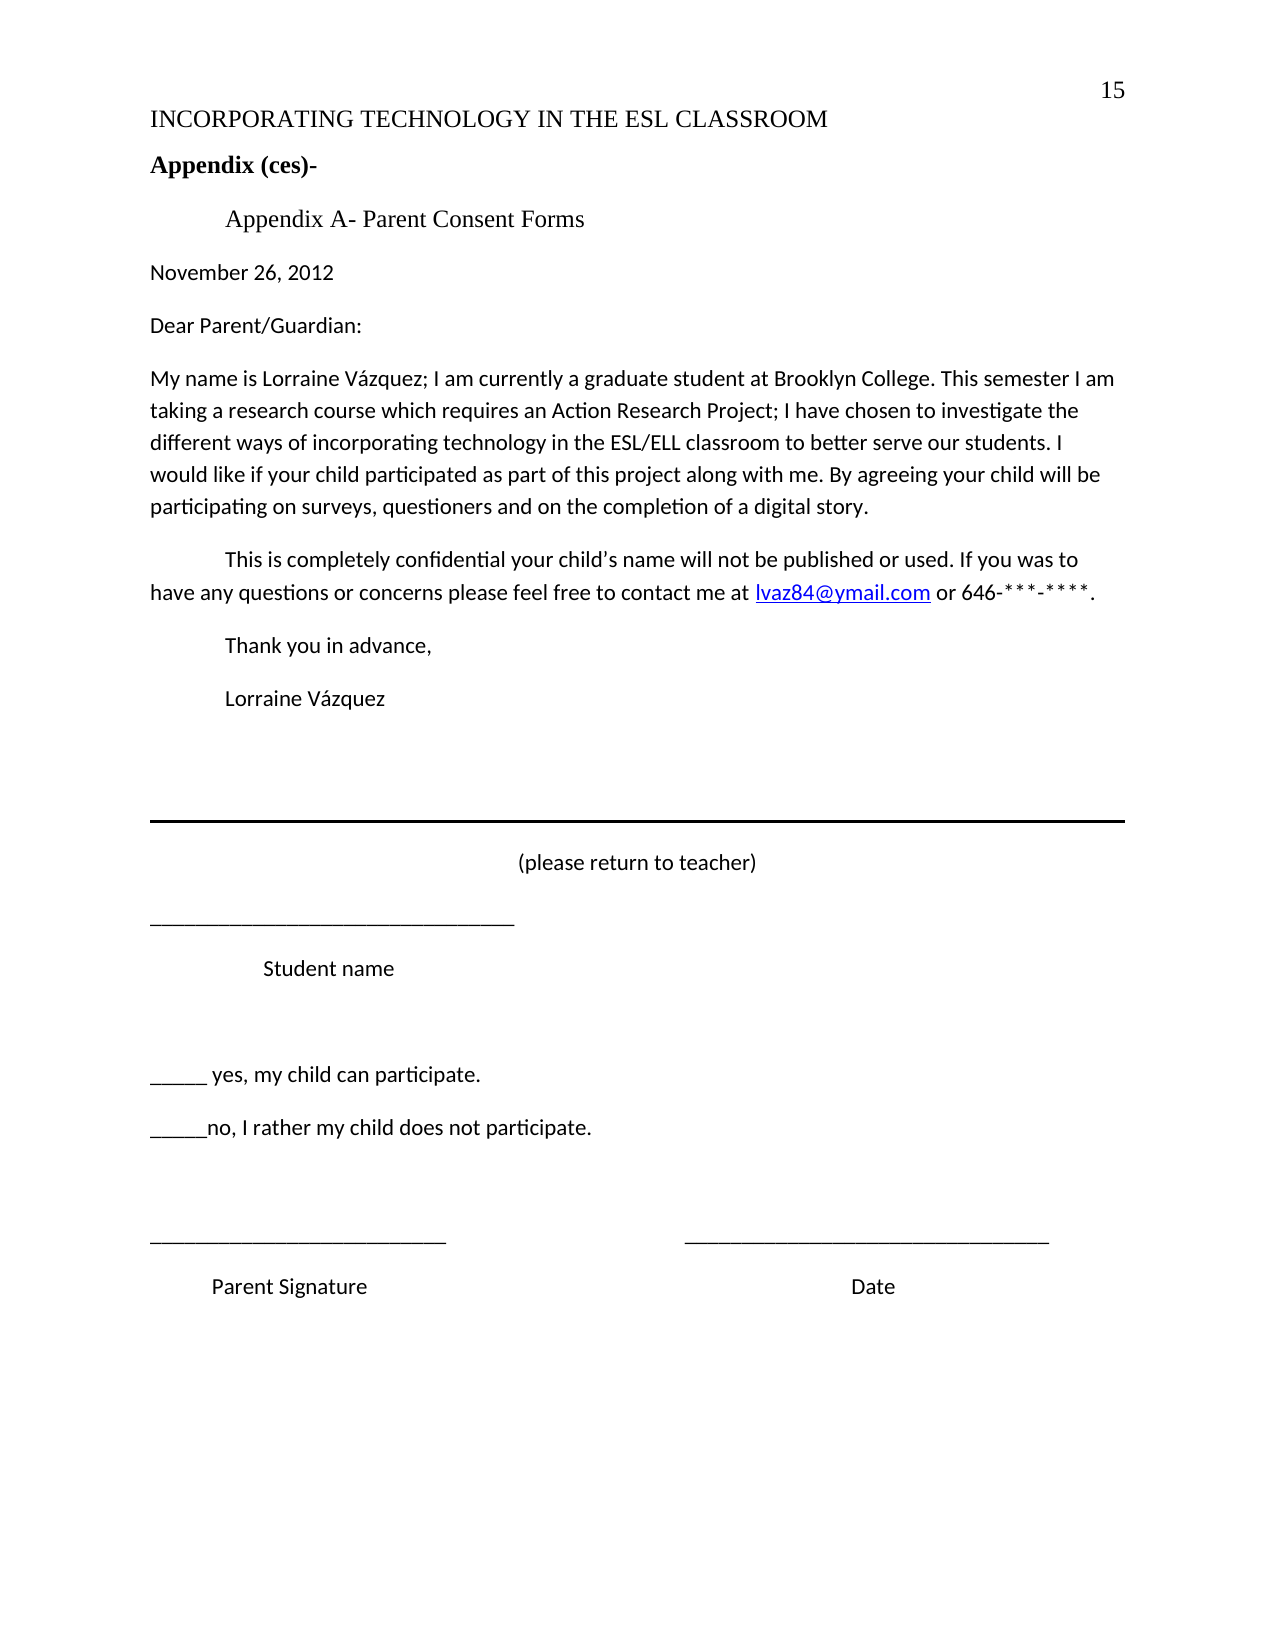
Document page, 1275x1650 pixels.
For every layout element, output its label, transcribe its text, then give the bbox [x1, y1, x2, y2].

text _____no, I rather my child does not participate. [150, 1113, 1125, 1141]
text Dear Parent/Guardian: [150, 311, 1125, 339]
text Thank you in advance, [150, 631, 1125, 659]
text Appendix (ces)- [150, 150, 1125, 179]
text _____ yes, my child can participate. [150, 1060, 1125, 1088]
text Appendix A- Parent Consent Forms [150, 204, 1125, 233]
text Student name [150, 954, 1125, 982]
text My name is Lorraine Vázquez; I am currently a graduate student at Brooklyn College. This semester I am taking a research course which requires an Action Research Project; I have chosen to investigate the different ways of incorporating technology in the ESL/ELL classroom to better serve our students. I would like if your child participated as part of this project along with me. By agreeing your child will be participating on surveys, questioners and on the completion of a digital story. [150, 364, 1125, 521]
text Lorraine Vázquez [150, 684, 1125, 712]
text ________________________________ [150, 901, 1125, 929]
text This is completely confidential your child’s name will not be published or used. If you was to have any questions or concerns please feel free to contact me at lvaz84@ymail.com or 646-***-****. [150, 546, 1125, 606]
text November 26, 2012 [150, 258, 1125, 286]
text (please return to teacher) [150, 848, 1125, 876]
text Parent Signature Date [150, 1272, 1125, 1300]
text __________________________ ________________________________ [150, 1219, 1125, 1247]
